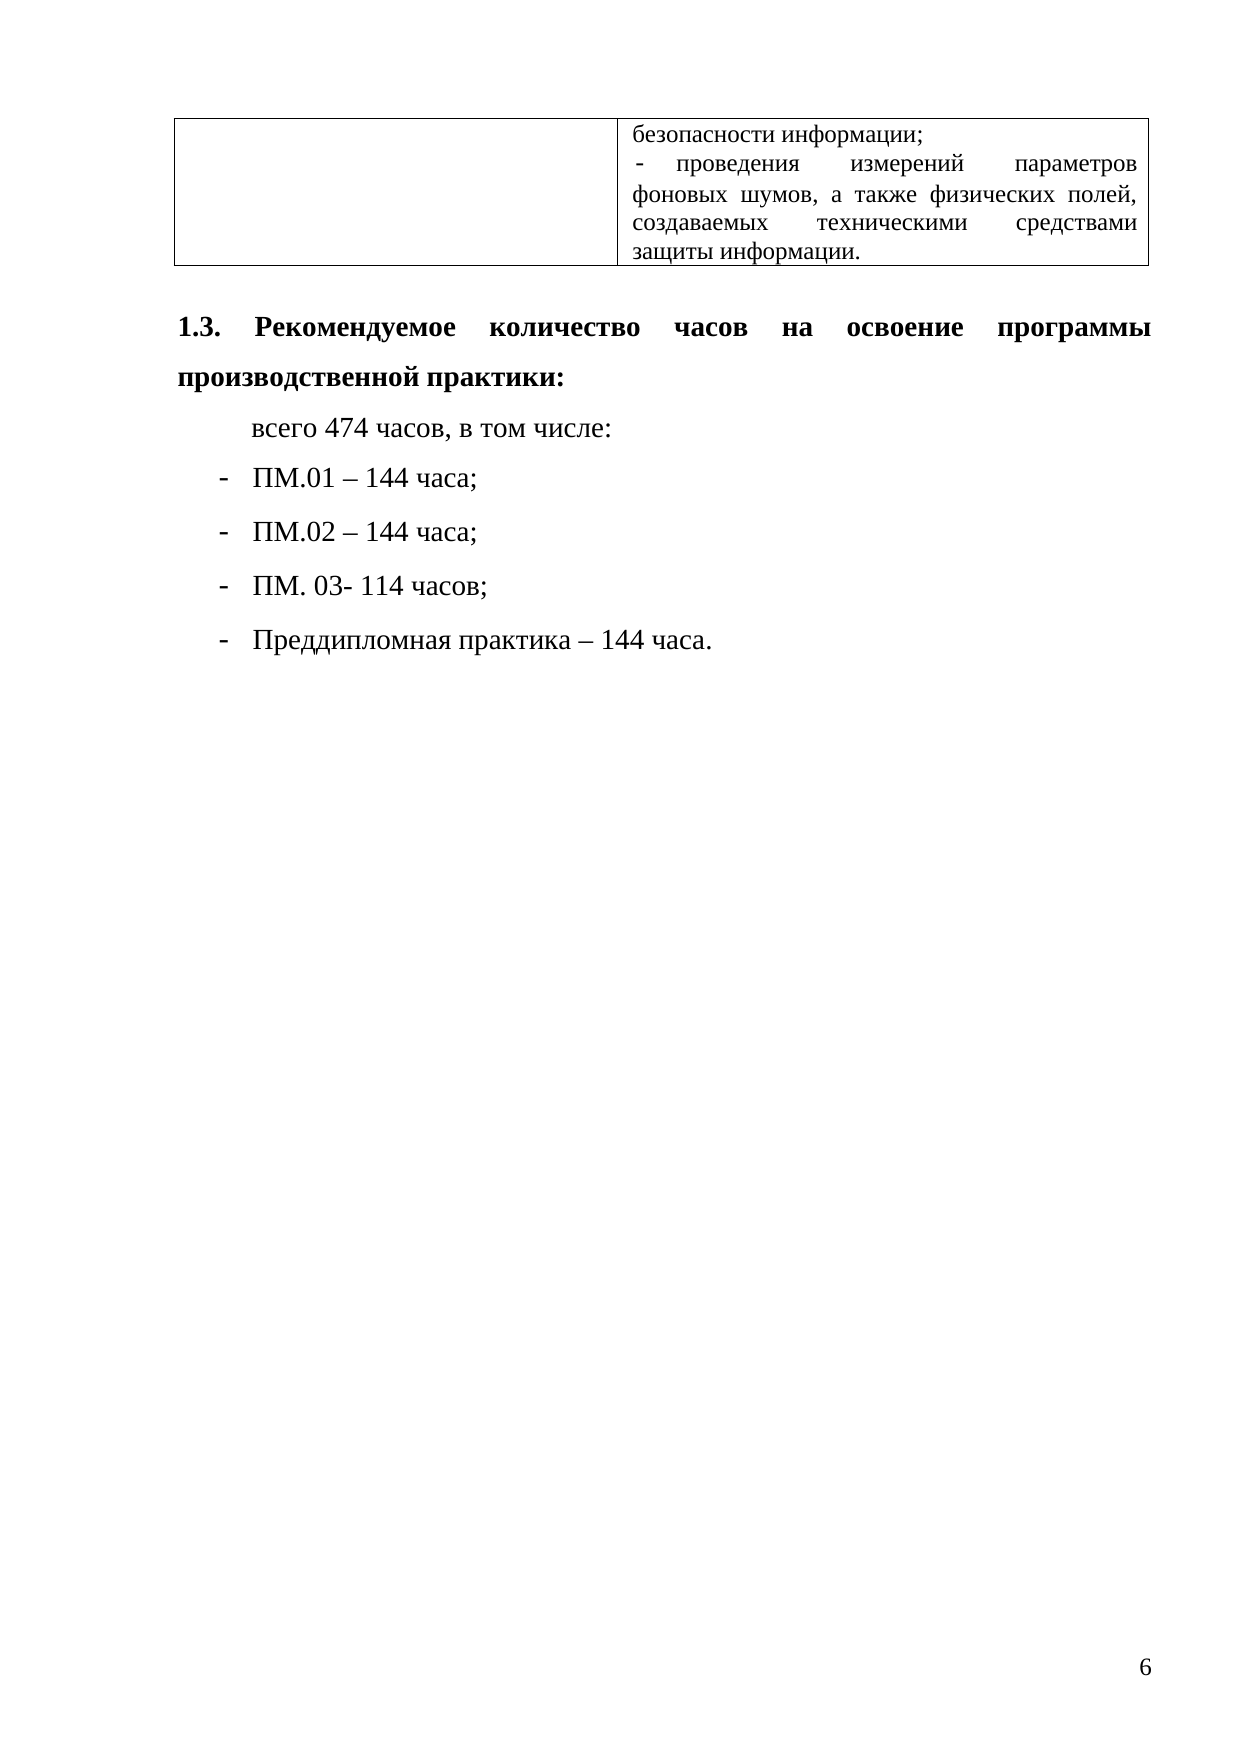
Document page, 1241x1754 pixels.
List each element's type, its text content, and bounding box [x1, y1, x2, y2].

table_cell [618, 119, 1148, 265]
list ПМ.02 – 144 часа; [215, 514, 1152, 550]
list ПМ.01 – 144 часа; [215, 460, 1152, 496]
subtitle 1.3. Рекомендуемое количество часов на освоение программы производственной практики: [177, 309, 1152, 393]
text всего 474 часов, в том числе: [177, 410, 1152, 443]
list Преддипломная практика – 144 часа. [215, 622, 1152, 658]
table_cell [175, 119, 617, 265]
list ПМ. 03- 114 часов; [215, 568, 1152, 604]
